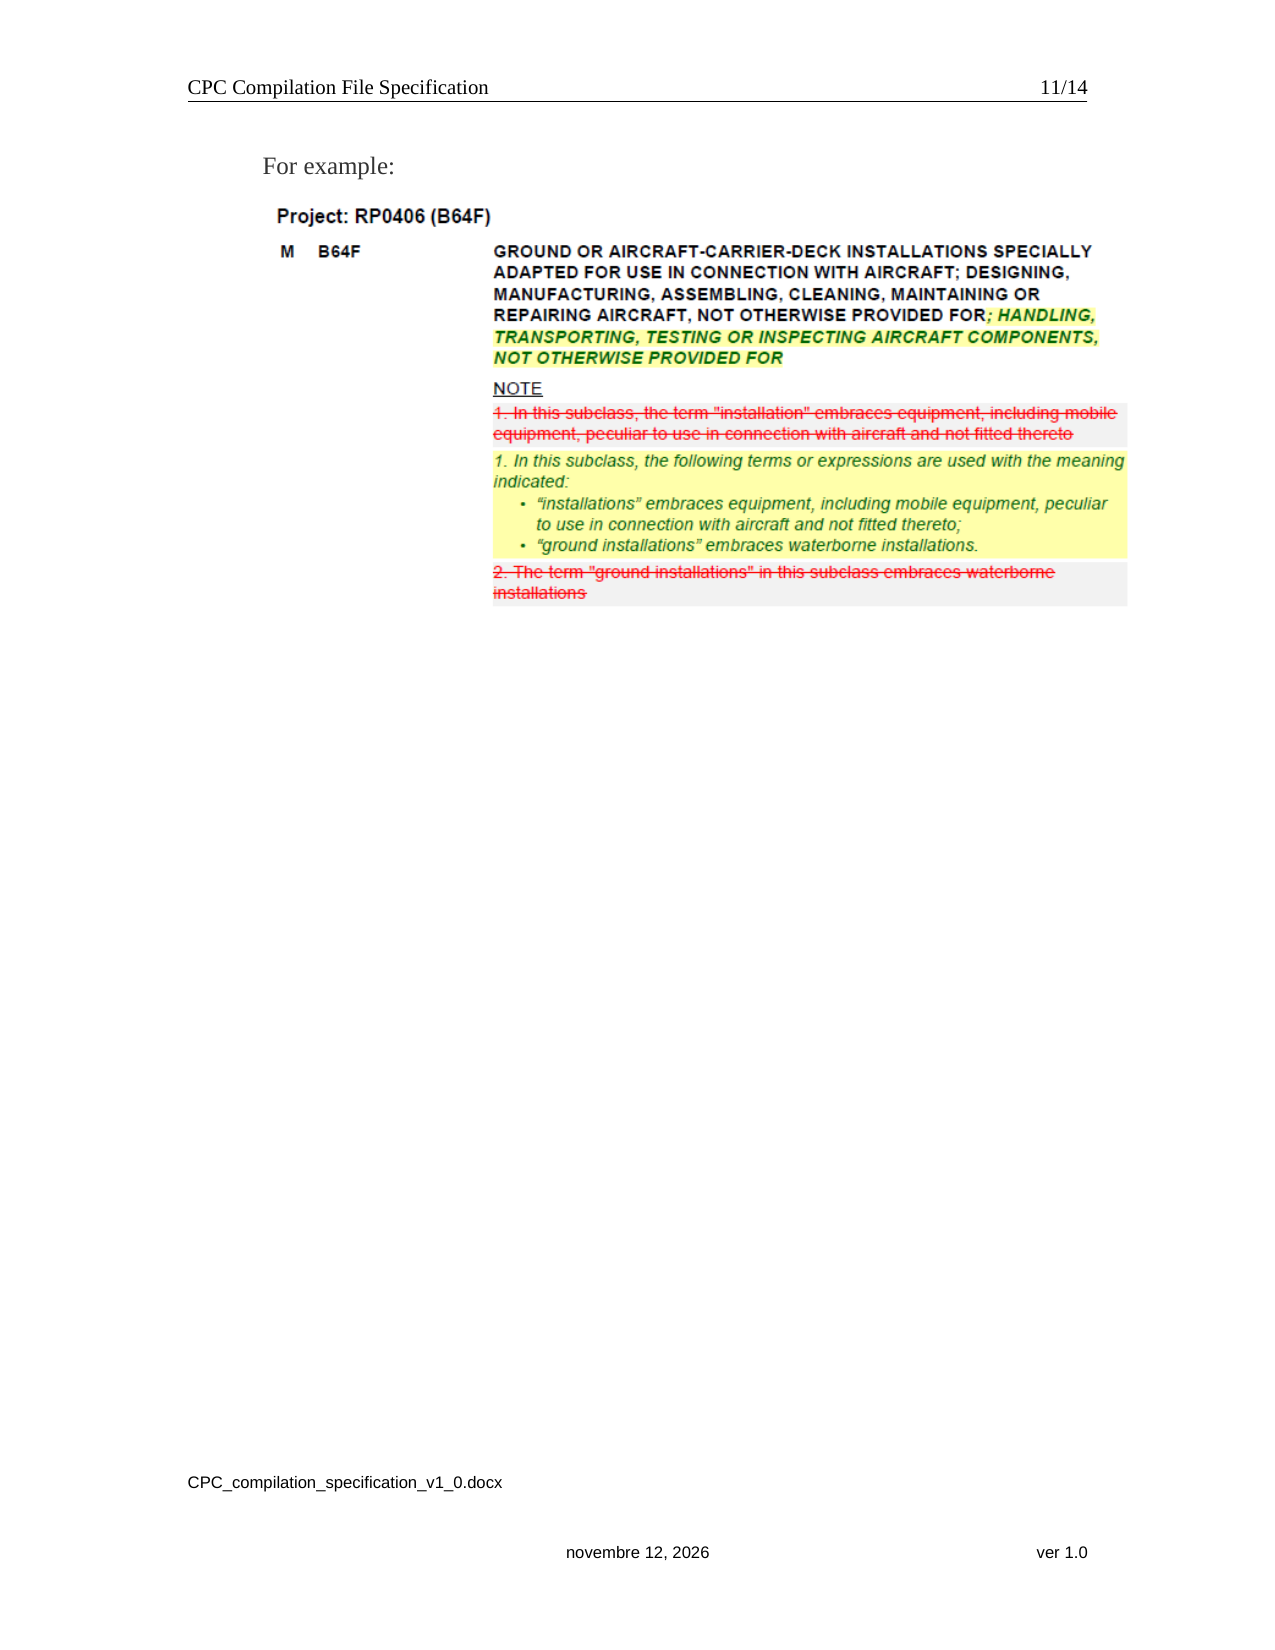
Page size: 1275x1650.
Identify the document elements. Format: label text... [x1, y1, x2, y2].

picture [262, 190, 1163, 632]
text For example: [262, 151, 1087, 179]
